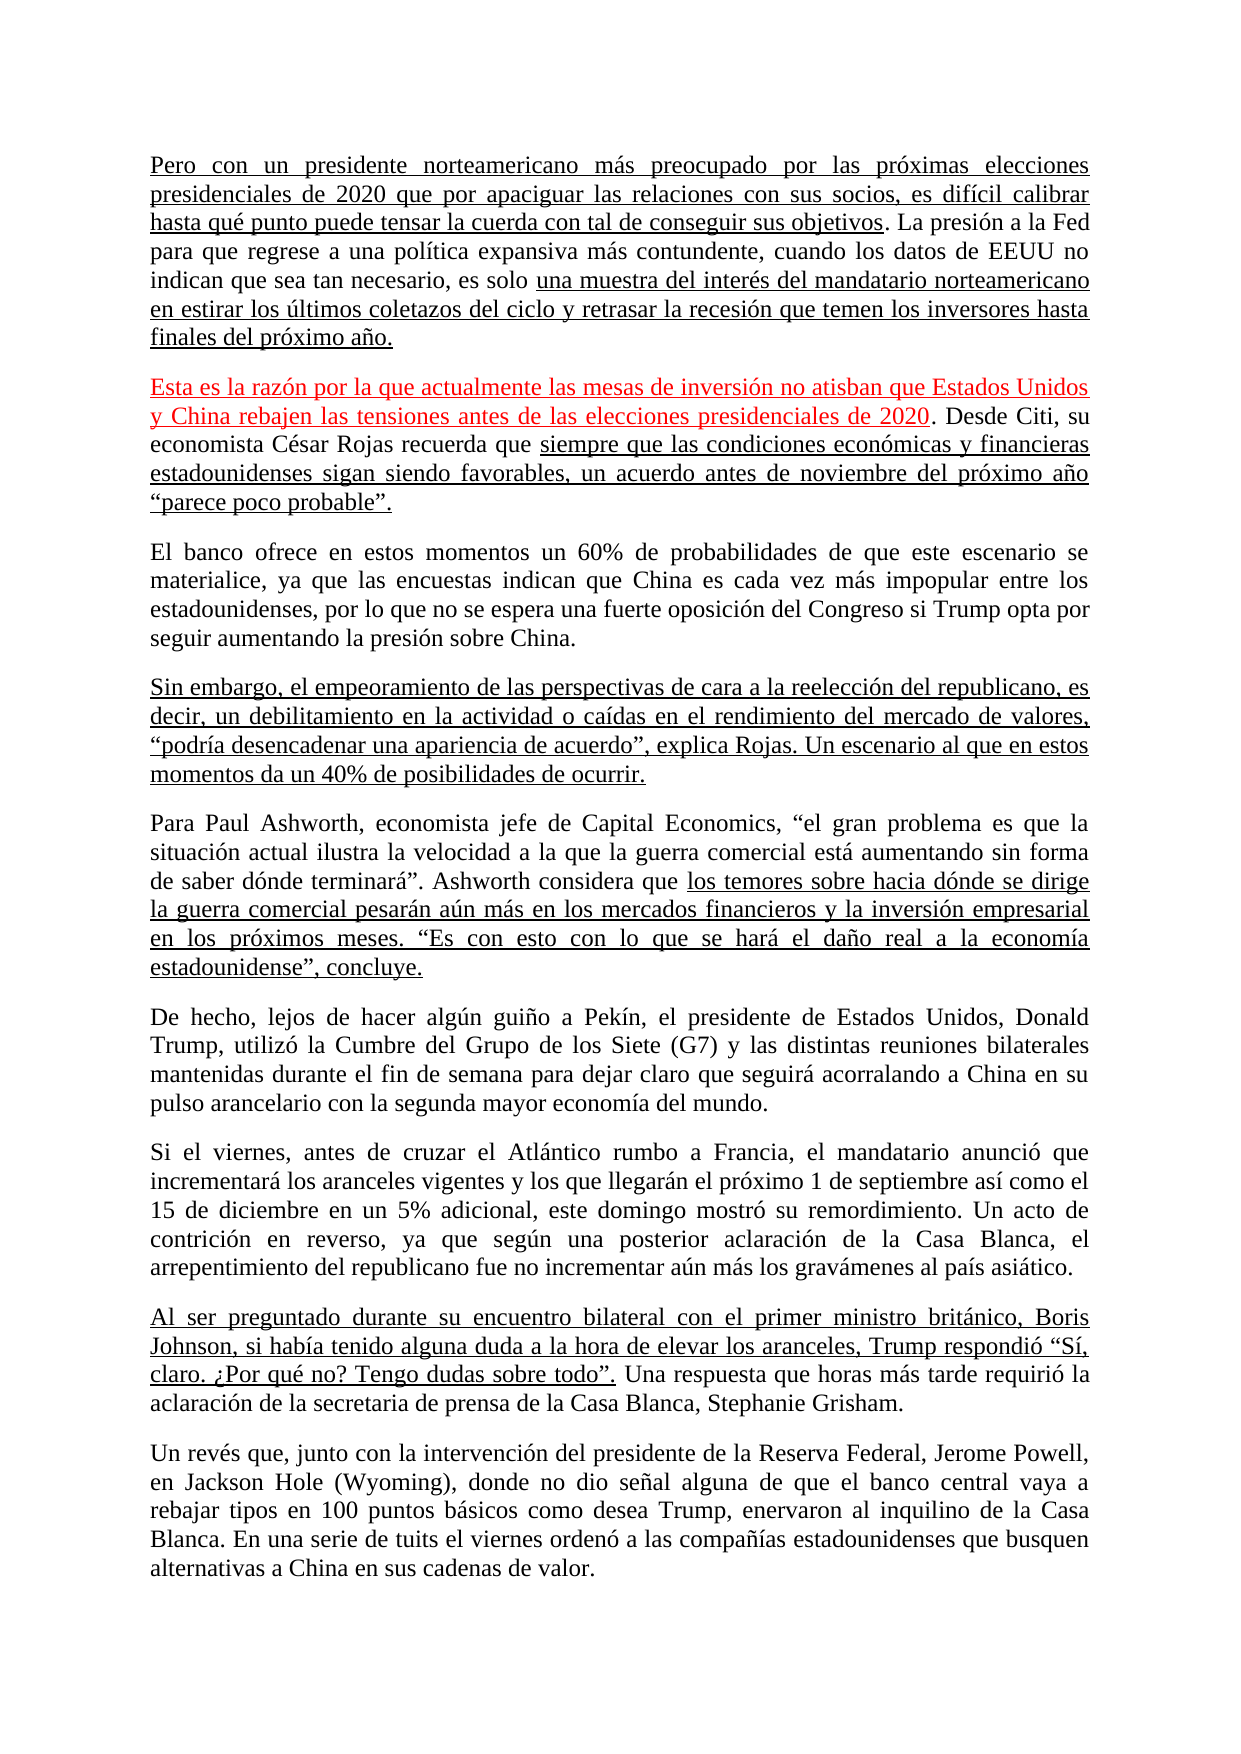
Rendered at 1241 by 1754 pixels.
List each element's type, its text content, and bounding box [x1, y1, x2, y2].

text El banco ofrece en estos momentos un 60% de probabilidades de que este escenario se materialice, ya que las encuestas indican que China es cada vez más impopular entre los estadounidenses, por lo que no se espera una fuerte oposición del Congreso si Trump opta por seguir aumentando la presión sobre China. [150, 537, 1090, 652]
text Esta es la razón por la que actualmente las mesas de inversión no atisban que Estados Unidos y China rebajen las tensiones antes de las elecciones presidenciales de 2020. Desde Citi, su economista César Rojas recuerda que siempre que las condiciones económicas y financieras estadounidenses sigan siendo favorables, un acuerdo antes de noviembre del próximo año “parece poco probable”. [150, 398, 1090, 516]
text De hecho, lejos de hacer algún guiño a Pekín, el presidente de Estados Unidos, Donald Trump, utilizó la Cumbre del Grupo de los Siete (G7) y las distintas reuniones bilaterales mantenidas durante el fin de semana para dejar claro que seguirá acorralando a China en su pulso arancelario con la segunda mayor economía del mundo. [150, 1002, 1090, 1117]
text Si el viernes, antes de cruzar el Atlántico rumbo a Francia, el mandatario anunció que incrementará los aranceles vigentes y los que llegarán el próximo 1 de septiembre así como el 15 de diciembre en un 5% adicional, este domingo mostró su remordimiento. Un acto de contrición en reverso, ya que según una posterior aclaración de la Casa Blanca, el arrepentimiento del republicano fue no incrementar aún más los gravámenes al país asiático. [150, 1137, 1090, 1281]
text Sin embargo, el empeoramiento de las perspectivas de cara a la reelección del republicano, es decir, un debilitamiento en la actividad o caídas en el rendimiento del mercado de valores, “podría desencadenar una apariencia de acuerdo”, explica Rojas. Un escenario al que en estos momentos da un 40% de posibilidades de ocurrir. [150, 672, 1090, 697]
text Para Paul Ashworth, economista jefe de Capital Economics, “el gran problema es que la situación actual ilustra la velocidad a la que la guerra comercial está aumentando sin forma de saber dónde terminará”. Ashworth considera que los temores sobre hacia dónde se dirige la guerra comercial pesarán aún más en los mercados financieros y la inversión empresarial en los próximos meses. “Es con esto con lo que se hará el daño real a la economía estadounidense”, concluye. [150, 950, 1090, 981]
text Para Paul Ashworth, economista jefe de Capital Economics, “el gran problema es que la situación actual ilustra la velocidad a la que la guerra comercial está aumentando sin forma de saber dónde terminará”. Ashworth considera que los temores sobre hacia dónde se dirige la guerra comercial pesarán aún más en los mercados financieros y la inversión empresarial en los próximos meses. “Es con esto con lo que se hará el daño real a la economía estadounidense”, concluye. [150, 808, 1090, 919]
text Al ser preguntado durante su encuentro bilateral con el primer ministro británico, Boris Johnson, si había tenido alguna duda a la hora de elevar los aranceles, Trump respondió “Sí, claro. ¿Por qué no? Tengo dudas sobre todo”. Una respuesta que horas más tarde requirió la aclaración de la secretaria de prensa de la Casa Blanca, Stephanie Grisham. [150, 1302, 1090, 1327]
text Sin embargo, el empeoramiento de las perspectivas de cara a la reelección del republicano, es decir, un debilitamiento en la actividad o caídas en el rendimiento del mercado de valores, “podría desencadenar una apariencia de acuerdo”, explica Rojas. Un escenario al que en estos momentos da un 40% de posibilidades de ocurrir. [150, 728, 1090, 787]
text Un revés que, junto con la intervención del presidente de la Reserva Federal, Jerome Powell, en Jackson Hole (Wyoming), donde no dio señal alguna de que el banco central vaya a rebajar tipos en 100 puntos básicos como desea Trump, enervaron al inquilino de la Casa Blanca. En una serie de tuits el viernes ordenó a las compañías estadounidenses que busquen alternativas a China en sus cadenas de valor. [150, 1438, 1090, 1582]
text Pero con un presidente norteamericano más preocupado por las próximas elecciones presidenciales de 2020 que por apaciguar las relaciones con sus socios, es difícil calibrar hasta qué punto puede tensar la cuerda con tal de conseguir sus objetivos. La presión a la Fed para que regrese a una política expansiva más contundente, cuando los datos de EEUU no indican que sea tan necesario, es solo una muestra del interés del mandatario norteamericano en estirar los últimos coletazos del ciclo y retrasar la recesión que temen los inversores hasta finales del próximo año. [150, 205, 1090, 319]
text Al ser preguntado durante su encuentro bilateral con el primer ministro británico, Boris Johnson, si había tenido alguna duda a la hora de elevar los aranceles, Trump respondió “Sí, claro. ¿Por qué no? Tengo dudas sobre todo”. Una respuesta que horas más tarde requirió la aclaración de la secretaria de prensa de la Casa Blanca, Stephanie Grisham. [150, 1328, 1090, 1417]
text Sin embargo, el empeoramiento de las perspectivas de cara a la reelección del republicano, es decir, un debilitamiento en la actividad o caídas en el rendimiento del mercado de valores, “podría desencadenar una apariencia de acuerdo”, explica Rojas. Un escenario al que en estos momentos da un 40% de posibilidades de ocurrir. [150, 699, 1090, 726]
text Esta es la razón por la que actualmente las mesas de inversión no atisban que Estados Unidos y China rebajen las tensiones antes de las elecciones presidenciales de 2020. Desde Citi, su economista César Rojas recuerda que siempre que las condiciones económicas y financieras estadounidenses sigan siendo favorables, un acuerdo antes de noviembre del próximo año “parece poco probable”. [150, 372, 1090, 397]
